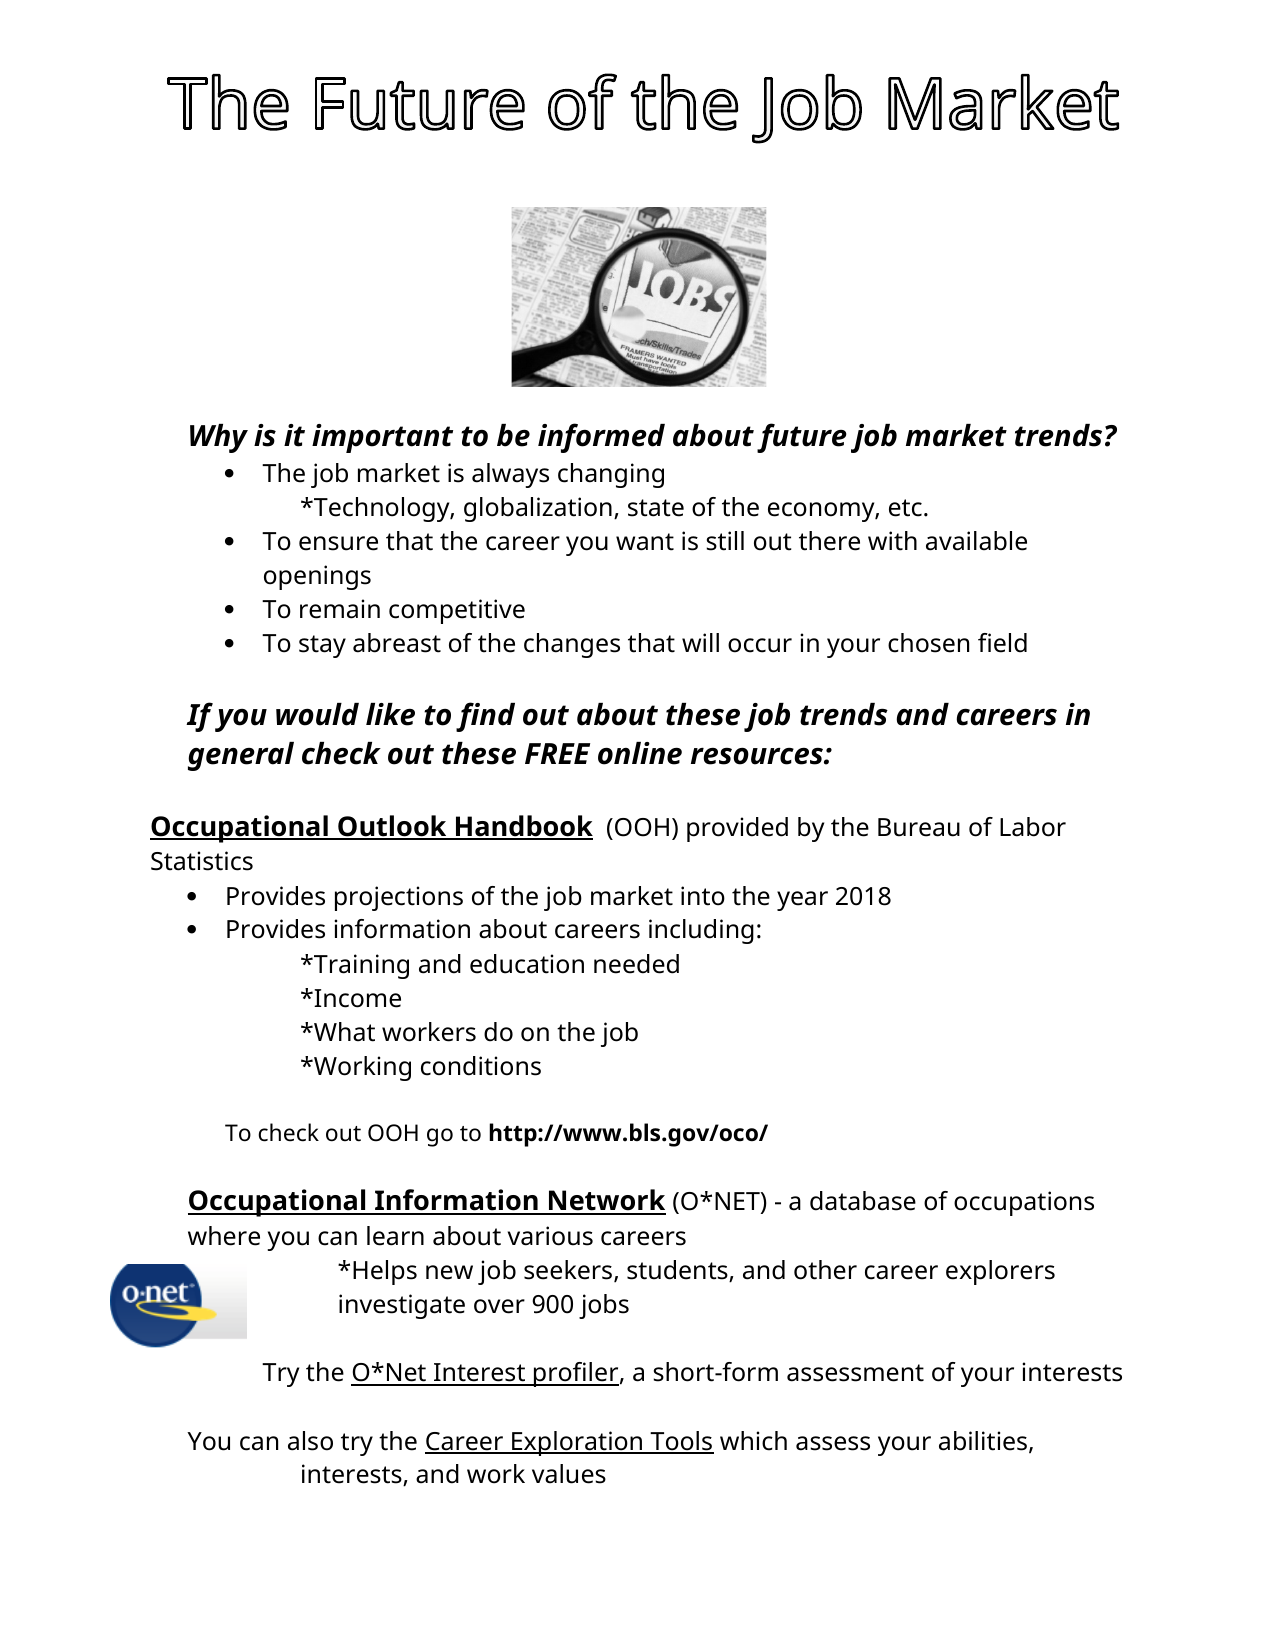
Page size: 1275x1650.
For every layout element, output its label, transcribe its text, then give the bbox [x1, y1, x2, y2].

text *Technology, globalization, state of the economy, etc. [187, 489, 1125, 523]
picture [110, 1264, 247, 1353]
text If you would like to find out about these job trends and careers in general check out these FREE online resources: [187, 694, 1125, 773]
list *Training and education needed [225, 946, 1125, 980]
list The job market is always changing [225, 455, 1125, 489]
list To ensure that the career you want is still out there with available openings [225, 523, 1125, 592]
list Provides information about careers including: [187, 912, 1125, 946]
text To check out OOH go to http://www.bls.gov/oco/ [150, 1117, 1125, 1148]
list *Helps new job seekers, students, and other career explorers investigate over 900 jobs [337, 1253, 1125, 1321]
list *Income [225, 980, 1125, 1014]
list *Working conditions [225, 1048, 1125, 1082]
list To stay abreast of the changes that will occur in your chosen field [225, 626, 1125, 660]
text Occupational Information Network (O*NET) - a database of occupations where you can learn about various careers [187, 1182, 1125, 1253]
text Why is it important to be informed about future job market trends? [187, 416, 1125, 455]
list *What workers do on the job [225, 1014, 1125, 1048]
list Provides projections of the job market into the year 2018 [187, 878, 1125, 912]
list To remain competitive [225, 592, 1125, 626]
text Try the O*Net Interest profiler, a short-form assessment of your interests [262, 1355, 1125, 1389]
text You can also try the Career Exploration Tools which assess your abilities, interests, and work values [187, 1423, 1125, 1491]
text Occupational Outlook Handbook (OOH) provided by the Bureau of Labor Statistics [150, 807, 1125, 878]
